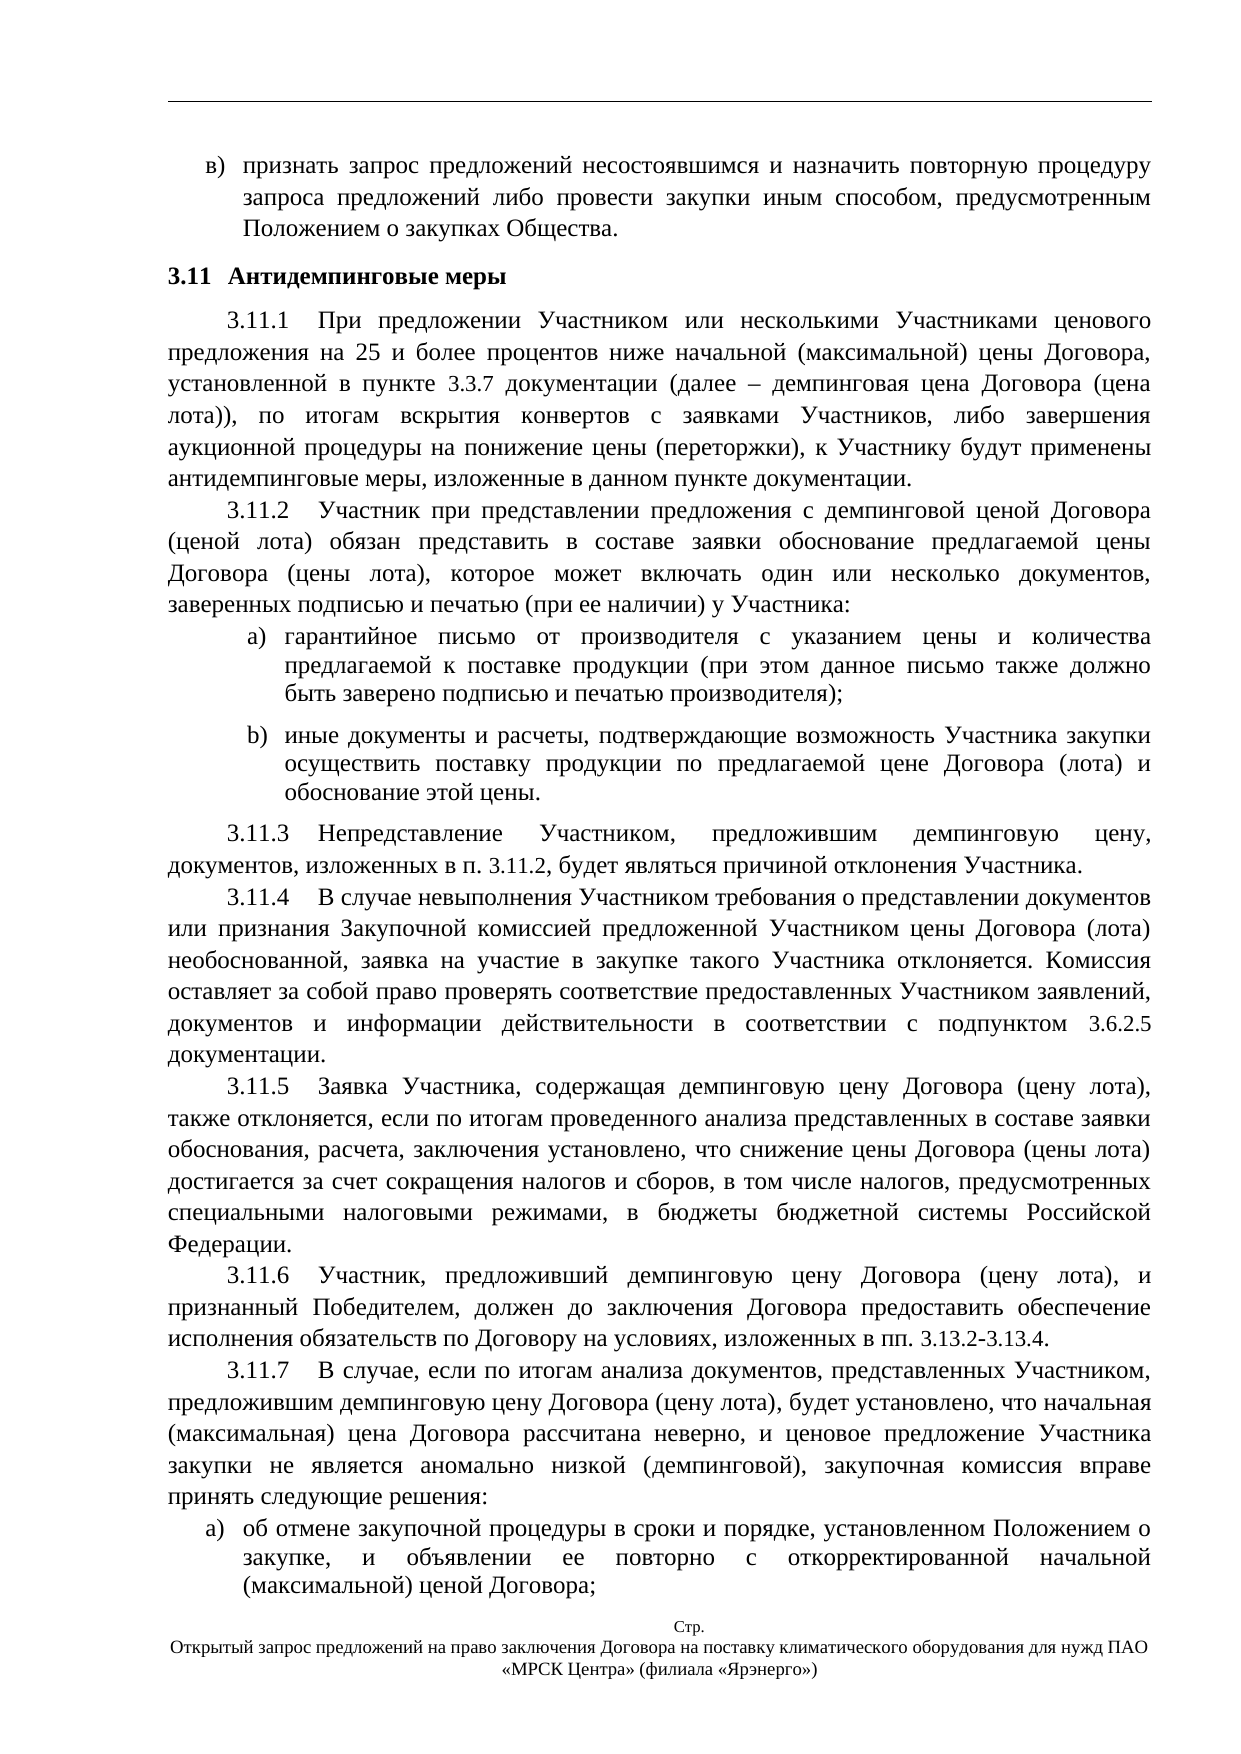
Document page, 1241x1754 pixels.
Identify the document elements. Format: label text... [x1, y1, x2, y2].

list гарантийное письмо от производителя с указанием цены и количества предлагаемой к поставке продукции (при этом данное письмо также должно быть заверено подписью и печатью производителя); [247, 621, 1152, 707]
list Участник, предложивший демпинговую цену Договора (цену лота), и признанный Победителем, должен до заключения Договора предоставить обеспечение исполнения обязательств по Договору на условиях, изложенных в пп. 3.13.2-3.13.4. [168, 1260, 1152, 1352]
list Заявка Участника, содержащая демпинговую цену Договора (цену лота), также отклоняется, если по итогам проведенного анализа представленных в составе заявки обоснования, расчета, заключения установлено, что снижение цены Договора (цены лота) достигается за счет сокращения налогов и сборов, в том числе налогов, предусмотренных специальными налоговыми режимами, в бюджеты бюджетной системы Российской Федерации. [168, 1071, 1152, 1258]
list об отмене закупочной процедуры в сроки и порядке, установленном Положением о закупке, и объявлении ее повторно с откорректированной начальной (максимальной) ценой Договора; [205, 1513, 1152, 1599]
list Участник при представлении предложения с демпинговой ценой Договора (ценой лота) обязан представить в составе заявки обоснование предлагаемой цены Договора (цены лота), которое может включать один или несколько документов, заверенных подписью и печатью (при ее наличии) у Участника: [168, 495, 1152, 618]
list иные документы и расчеты, подтверждающие возможность Участника закупки осуществить поставку продукции по предлагаемой цене Договора (лота) и обоснование этой цены. [247, 720, 1152, 806]
list При предложении Участником или несколькими Участниками ценового предложения на 25 и более процентов ниже начальной (максимальной) цены Договора, установленной в пункте 3.3.7 документации (далее – демпинговая цена Договора (цена лота)), по итогам вскрытия конвертов с заявками Участников, либо завершения аукционной процедуры на понижение цены (переторжки), к Участнику будут применены антидемпинговые меры, изложенные в данном пункте документации. [168, 305, 1152, 492]
list Непредставление Участником, предложившим демпинговую цену, документов, изложенных в п. 3.11.2, будет являться причиной отклонения Участника. [168, 818, 1152, 879]
subtitle Антидемпинговые меры [168, 261, 1152, 290]
list признать запрос предложений несостоявшимся и назначить повторную процедуру запроса предложений либо провести закупки иным способом, предусмотренным Положением о закупках Общества. [205, 150, 1152, 242]
list В случае, если по итогам анализа документов, представленных Участником, предложившим демпинговую цену Договора (цену лота), будет установлено, что начальная (максимальная) цена Договора рассчитана неверно, и ценовое предложение Участника закупки не является аномально низкой (демпинговой), закупочная комиссия вправе принять следующие решения: [168, 1355, 1152, 1510]
list В случае невыполнения Участником требования о представлении документов или признания Закупочной комиссией предложенной Участником цены Договора (лота) необоснованной, заявка на участие в закупке такого Участника отклоняется. Комиссия оставляет за собой право проверять соответствие предоставленных Участником заявлений, документов и информации действительности в соответствии с подпунктом 3.6.2.5 документации. [168, 882, 1152, 1068]
